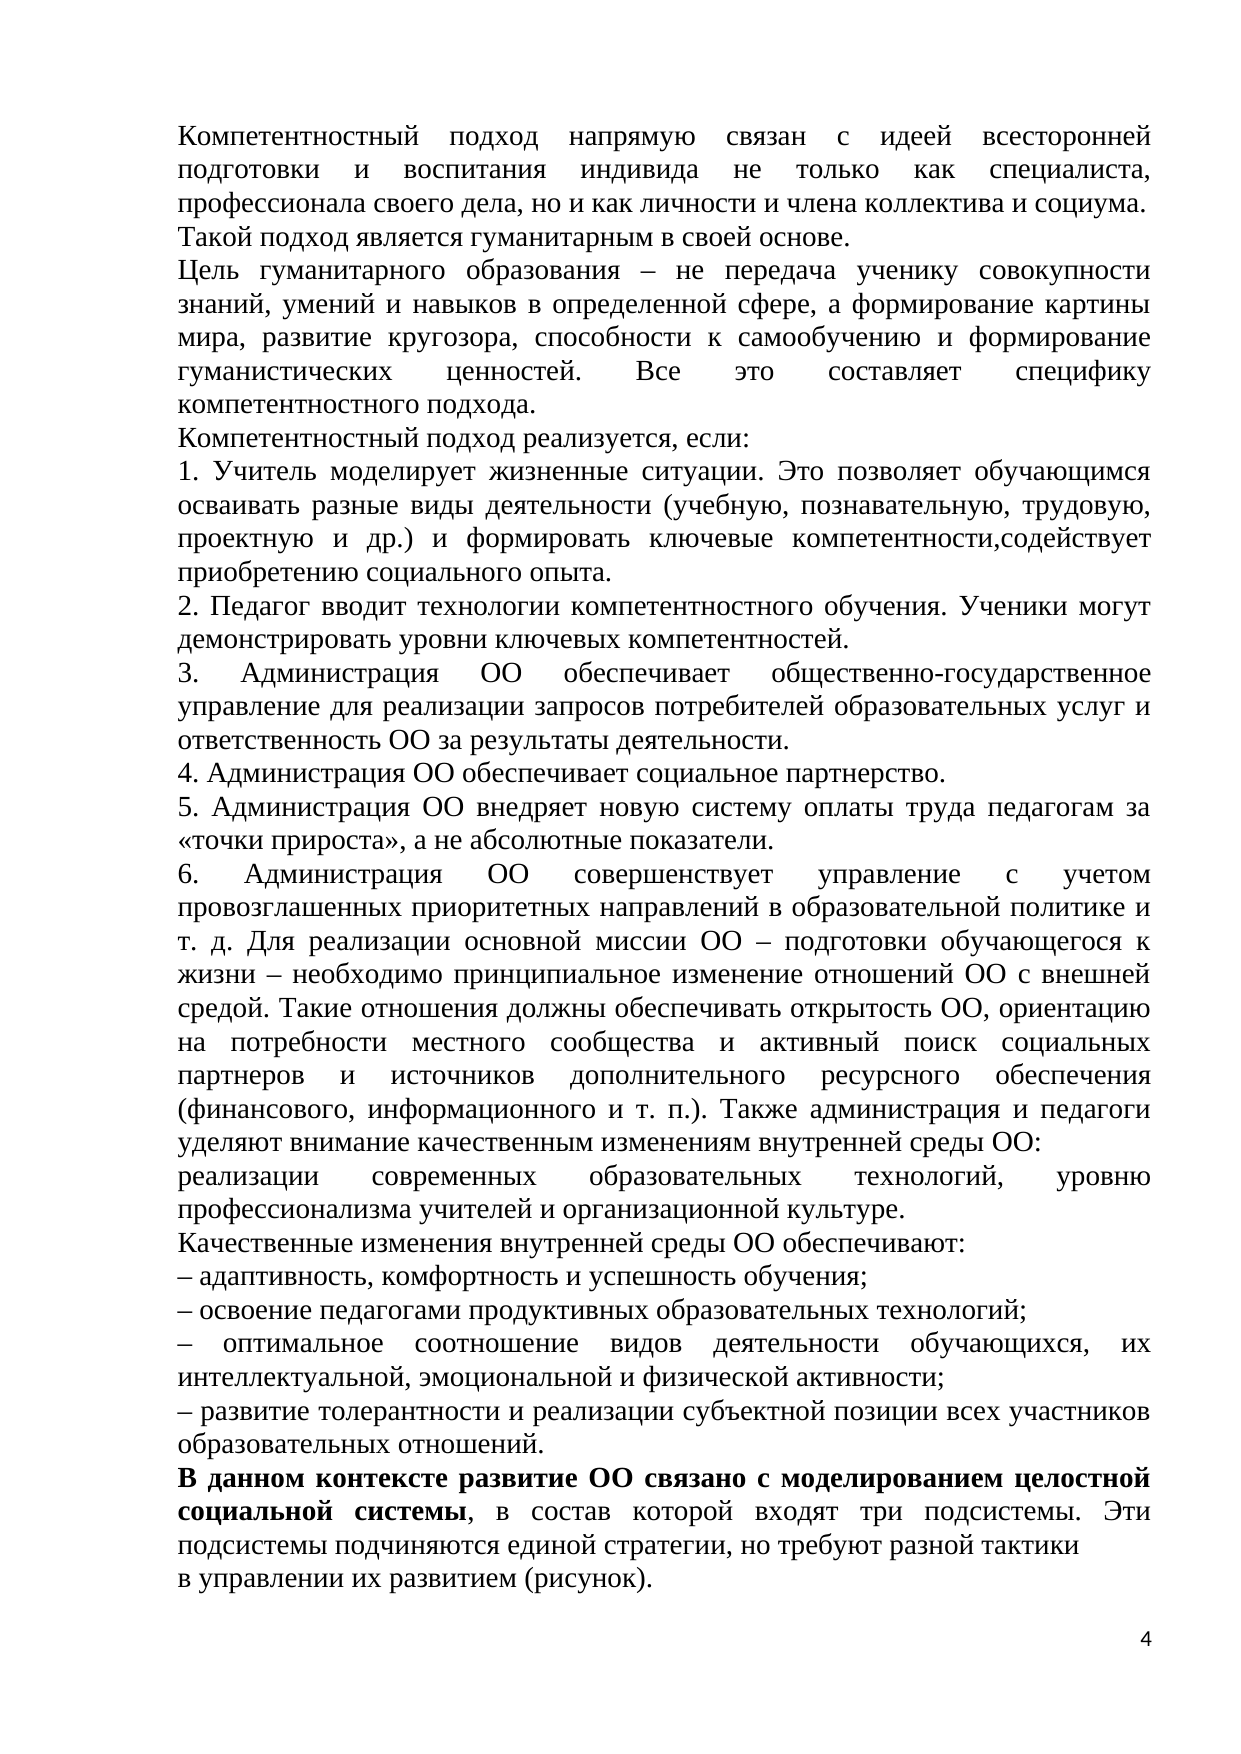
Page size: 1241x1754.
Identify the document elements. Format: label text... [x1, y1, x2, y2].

text 1. Учитель моделирует жизненные ситуации. Это позволяет обучающимся осваивать разные виды деятельности (учебную, познавательную, трудовую, проектную и др.) и формировать ключевые компетентности,содействует приобретению социального опыта. [177, 453, 1152, 588]
text Компетентностный подход напрямую связан с идеей всесторонней подготовки и воспитания индивида не только как специалиста, профессионала своего дела, но и как личности и члена коллектива и социума. [177, 118, 1152, 219]
text В данном контексте развитие ОО связано с моделированием целостной социальной системы, в состав которой входят три подсистемы. Эти подсистемы подчиняются единой стратегии, но требуют разной тактики [177, 1460, 1152, 1560]
text 5. Администрация ОО внедряет новую систему оплаты труда педагогам за «точки прироста», а не абсолютные показатели. [177, 789, 1152, 856]
text – оптимальное соотношение видов деятельности обучающихся, их интеллектуальной, эмоциональной и физической активности; [177, 1326, 1152, 1393]
text – адаптивность, комфортность и успешность обучения; [177, 1258, 1152, 1292]
text 3. Администрация ОО обеспечивает общественно-государственное управление для реализации запросов потребителей образовательных услуг и ответственность ОО за результаты деятельности. [177, 655, 1152, 755]
text в управлении их развитием (рисунок). [177, 1560, 1152, 1594]
text Цель гуманитарного образования – не передача ученику совокупности знаний, умений и навыков в определенной сфере, а формирование картины мира, развитие кругозора, способности к самообучению и формирование гуманистических ценностей. Все это составляет специфику компетентностного подхода. [177, 252, 1152, 420]
text 4. Администрация ОО обеспечивает социальное партнерство. [177, 755, 1152, 789]
text реализации современных образовательных технологий, уровню профессионализма учителей и организационной культуре. [177, 1158, 1152, 1225]
text 2. Педагог вводит технологии компетентностного обучения. Ученики могут демонстрировать уровни ключевых компетентностей. [177, 588, 1152, 655]
text 6. Администрация ОО совершенствует управление с учетом провозглашенных приоритетных направлений в образовательной политике и т. д. Для реализации основной миссии ОО – подготовки обучающегося к жизни – необходимо принципиальное изменение отношений ОО с внешней средой. Такие отношения должны обеспечивать открытость ОО, ориентацию на потребности местного сообщества и активный поиск социальных партнеров и источников дополнительного ресурсного обеспечения (финансового, информационного и т. п.). Также администрация и педагоги уделяют внимание качественным изменениям внутренней среды ОО: [177, 856, 1152, 1158]
text Компетентностный подход реализуется, если: [177, 420, 1152, 453]
text Такой подход является гуманитарным в своей основе. [177, 219, 1152, 252]
text – развитие толерантности и реализации субъектной позиции всех участников образовательных отношений. [177, 1393, 1152, 1460]
text – освоение педагогами продуктивных образовательных технологий; [177, 1292, 1152, 1326]
text Качественные изменения внутренней среды ОО обеспечивают: [177, 1225, 1152, 1258]
